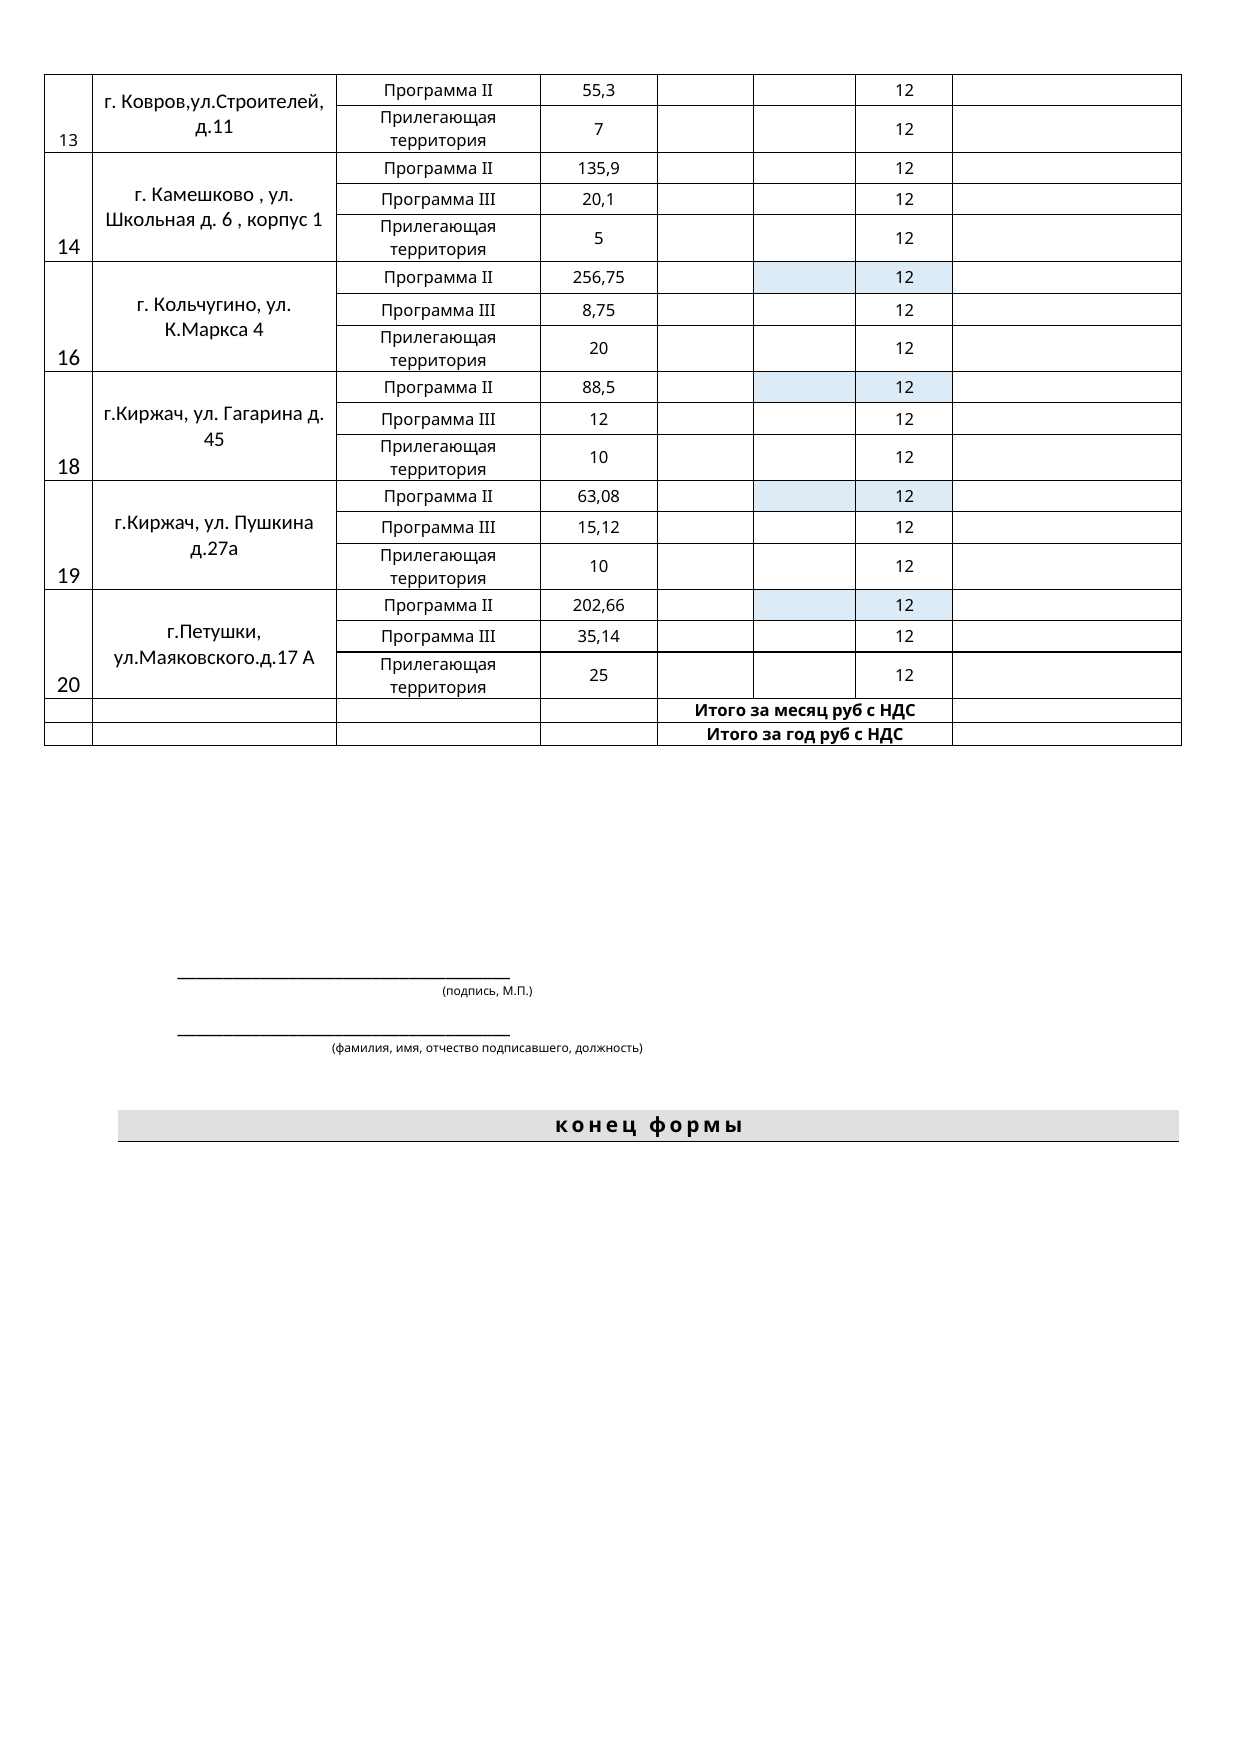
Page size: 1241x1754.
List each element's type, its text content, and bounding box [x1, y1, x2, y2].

text (подпись, М.П.) [118, 982, 797, 1011]
table_cell [337, 699, 540, 722]
table_cell [541, 723, 657, 745]
table_cell [953, 699, 1181, 722]
table_cell [754, 481, 855, 511]
text ____________________________________ [118, 1011, 1181, 1039]
table_cell [953, 184, 1181, 214]
table_cell [754, 621, 855, 651]
table_cell 5 [541, 215, 657, 261]
table_cell г. Камешково , ул. Школьная д. 6 , корпус 1 [93, 153, 336, 261]
table_cell [658, 294, 753, 324]
table_cell 12 [856, 184, 952, 214]
table_cell 12 [856, 153, 952, 183]
table_cell [953, 75, 1181, 105]
table_cell 12 [856, 512, 952, 542]
table_cell Программа II [337, 372, 540, 402]
table_cell Прилегающая территория [337, 215, 540, 261]
table_cell [754, 106, 855, 152]
table_cell 12 [856, 262, 952, 293]
table_cell [541, 699, 657, 722]
table_cell Итого за месяц руб с НДС [658, 699, 952, 722]
table_cell Итого за год руб с НДС [658, 723, 952, 745]
table_cell [754, 403, 855, 433]
table_cell [953, 481, 1181, 511]
table_cell 256,75 [541, 262, 657, 293]
table_cell Прилегающая территория [337, 326, 540, 371]
text конец формы [118, 1110, 1179, 1141]
table_cell 12 [856, 294, 952, 324]
table_cell [658, 512, 753, 542]
table_cell Программа II [337, 590, 540, 620]
table_cell 15,12 [541, 512, 657, 542]
table_cell 88,5 [541, 372, 657, 402]
table_cell Программа II [337, 262, 540, 293]
table_cell [754, 544, 855, 589]
table_cell 12 [856, 403, 952, 433]
table_cell [658, 372, 753, 402]
table_cell [953, 403, 1181, 433]
table_cell г.Киржач, ул. Гагарина д. 45 [93, 372, 336, 480]
table_cell [953, 153, 1181, 183]
table_cell [953, 372, 1181, 402]
table_cell [754, 184, 855, 214]
table_cell [658, 544, 753, 589]
table_cell [953, 512, 1181, 542]
table_cell [953, 215, 1181, 261]
table_cell 35,14 [541, 621, 657, 651]
table_cell [754, 75, 855, 105]
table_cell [337, 106, 540, 152]
table_cell [754, 435, 855, 480]
table_cell Программа III [337, 294, 540, 324]
table_cell [953, 621, 1181, 651]
table_cell Программа III [337, 184, 540, 214]
table_cell Программа III [337, 512, 540, 542]
table_cell [953, 435, 1181, 480]
table_cell [658, 106, 753, 152]
table_cell [953, 262, 1181, 293]
table_cell [658, 153, 753, 183]
table_cell [953, 326, 1181, 371]
table_cell 12 [856, 653, 952, 698]
table_cell Программа II [337, 153, 540, 183]
table_cell [754, 215, 855, 261]
table_cell [754, 153, 855, 183]
table_cell Прилегающая территория [337, 544, 540, 589]
table_cell 14 [45, 153, 92, 261]
table_cell 12 [541, 403, 657, 433]
table_cell [953, 106, 1181, 152]
table_cell [658, 653, 753, 698]
text (фамилия, имя, отчество подписавшего, должность) [118, 1039, 797, 1068]
table_cell 55,3 [541, 75, 657, 105]
table_cell 202,66 [541, 590, 657, 620]
table_cell Программа III [337, 621, 540, 651]
table_cell 7 [541, 106, 657, 152]
table_cell Прилегающая территория [337, 653, 540, 698]
table_cell 135,9 [541, 153, 657, 183]
table_cell [754, 653, 855, 698]
table_cell [658, 403, 753, 433]
table_cell 10 [541, 435, 657, 480]
table_cell [658, 435, 753, 480]
table_cell [658, 481, 753, 511]
table_cell 12 [856, 621, 952, 651]
table_cell 12 [856, 544, 952, 589]
table_cell 20,1 [541, 184, 657, 214]
table_cell [754, 326, 855, 371]
table_cell г. Кольчугино, ул. К.Маркса 4 [93, 262, 336, 371]
table_cell Прилегающая территория [337, 435, 540, 480]
table_cell [658, 75, 753, 105]
table_cell [658, 590, 753, 620]
table_cell [754, 294, 855, 324]
table_cell [953, 294, 1181, 324]
table_cell 8,75 [541, 294, 657, 324]
table_cell 13 [45, 75, 92, 152]
table_cell 18 [45, 372, 92, 480]
table_cell 12 [856, 215, 952, 261]
table_cell 25 [541, 653, 657, 698]
table_cell [337, 723, 540, 745]
table_cell Программа II [337, 75, 540, 105]
table_cell [93, 723, 336, 745]
table_cell 20 [541, 326, 657, 371]
table_cell 12 [856, 481, 952, 511]
table_cell 12 [856, 75, 952, 105]
table_cell 20 [45, 590, 92, 698]
table_cell [658, 215, 753, 261]
table_cell г.Петушки, ул.Маяковского.д.17 А [93, 590, 336, 698]
table_cell 12 [856, 106, 952, 152]
table_cell 10 [541, 544, 657, 589]
table_cell [93, 699, 336, 722]
table_cell г.Киржач, ул. Пушкина д.27а [93, 481, 336, 589]
table_cell Программа II [337, 481, 540, 511]
table_cell г. Ковров,ул.Строителей, д.11 [93, 75, 336, 152]
table_cell [658, 326, 753, 371]
table_cell [953, 590, 1181, 620]
table_cell 16 [45, 262, 92, 371]
table_cell 12 [856, 372, 952, 402]
text ____________________________________ [118, 954, 1181, 982]
table_cell [754, 372, 855, 402]
table_cell [953, 723, 1181, 745]
table_cell 12 [856, 435, 952, 480]
table_cell 12 [856, 590, 952, 620]
table_cell [754, 262, 855, 293]
table_cell 12 [856, 326, 952, 371]
table_cell [658, 184, 753, 214]
table_cell [658, 262, 753, 293]
table_cell [953, 544, 1181, 589]
table_cell [754, 512, 855, 542]
table_cell [754, 590, 855, 620]
table_cell [45, 699, 92, 722]
table_cell [953, 653, 1181, 698]
table_cell Программа III [337, 403, 540, 433]
table_cell [658, 621, 753, 651]
table_cell 63,08 [541, 481, 657, 511]
table_cell 19 [45, 481, 92, 589]
table_cell [45, 723, 92, 745]
